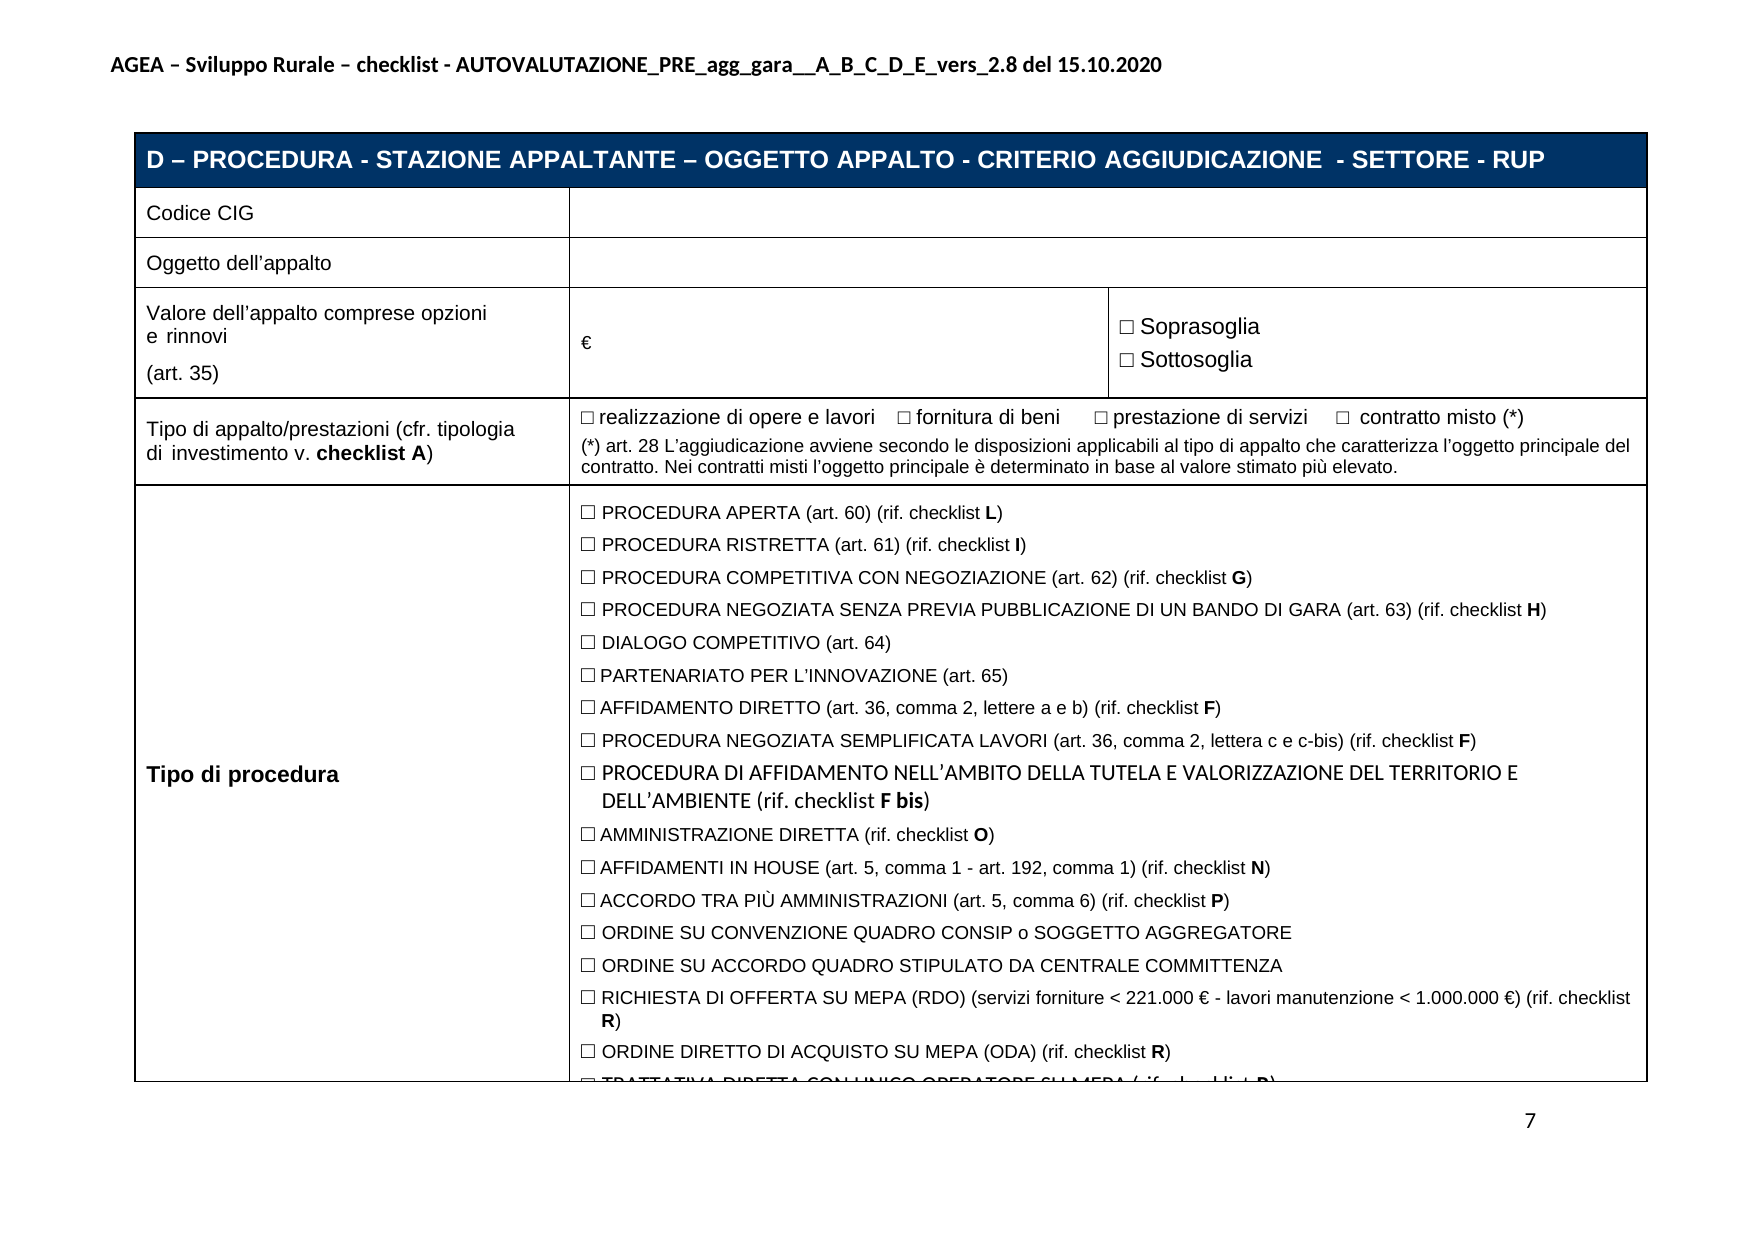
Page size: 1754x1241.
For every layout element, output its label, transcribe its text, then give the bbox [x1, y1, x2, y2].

table_cell [570, 238, 1646, 287]
table_cell Tipo di procedura [136, 486, 569, 1081]
table_cell [570, 188, 1646, 237]
table_cell realizzazione di opere e lavori □ fornitura di beni □ prestazione di servizi □ contratto misto (*) (*) art. 28 L’aggiudicazione avviene secondo le disposizioni applicabili al tipo di appalto che caratterizza l’oggetto principale del contratto. Nei contratti misti l’oggetto principale è determinato in base al valore stimato più elevato. [570, 399, 1646, 484]
table_cell Soprasoglia Sottosoglia [1109, 288, 1646, 397]
table_cell PROCEDURA APERTA (art. 60) (rif. checklist L) PROCEDURA RISTRETTA (art. 61) (rif. checklist I) PROCEDURA COMPETITIVA CON NEGOZIAZIONE (art. 62) (rif. checklist G) PROCEDURA NEGOZIATA SENZA PREVIA PUBBLICAZIONE DI UN BANDO DI GARA (art. 63) (rif. checklist H) DIALOGO COMPETITIVO (art. 64) PARTENARIATO PER L’INNOVAZIONE (art. 65) AFFIDAMENTO DIRETTO (art. 36, comma 2, lettere a e b) (rif. checklist F) PROCEDURA NEGOZIATA SEMPLIFICATA LAVORI (art. 36, comma 2, lettera c e c-bis) (rif. checklist F) PROCEDURA DI AFFIDAMENTO NELL’AMBITO DELLA TUTELA E VALORIZZAZIONE DEL TERRITORIO E DELL’AMBIENTE (rif. checklist F bis) AMMINISTRAZIONE DIRETTA (rif. checklist O) AFFIDAMENTI IN HOUSE (art. 5, comma 1 - art. 192, comma 1) (rif. checklist N) ACCORDO TRA PIÙ AMMINISTRAZIONI (art. 5, comma 6) (rif. checklist P) ORDINE SU CONVENZIONE QUADRO CONSIP o SOGGETTO AGGREGATORE ORDINE SU ACCORDO QUADRO STIPULATO DA CENTRALE COMMITTENZA RICHIESTA DI OFFERTA SU MEPA (RDO) (servizi forniture < 221.000 € - lavori manutenzione < 1.000.000 €) (rif. checklist R) ORDINE DIRETTO DI ACQUISTO SU MEPA (ODA) (rif. checklist R) TRATTATIVA DIRETTA CON UNICO OPERATORE SU MEPA (rif. checklist R) ORDINE SU ALTRO MERCATO ELETTRONICO REALIZZATO DA CENTRALE DI COMMITTENZA SISTEMA DINAMICO DI ACQUISIZIONE (art. 55) [570, 486, 1646, 1081]
table_cell Oggetto dell’appalto [136, 238, 569, 287]
table_cell Tipo di appalto/prestazioni (cfr. tipologia di investimento v. checklist A) [136, 399, 569, 484]
table_cell Valore dell’appalto comprese opzioni e rinnovi (art. 35) [136, 288, 569, 397]
table_cell € [570, 288, 1108, 397]
table_header D – PROCEDURA - STAZIONE APPALTANTE – OGGETTO APPALTO - CRITERIO AGGIUDICAZIONE - SETTORE - RUP [136, 134, 1646, 187]
table_cell Codice CIG [136, 188, 569, 237]
